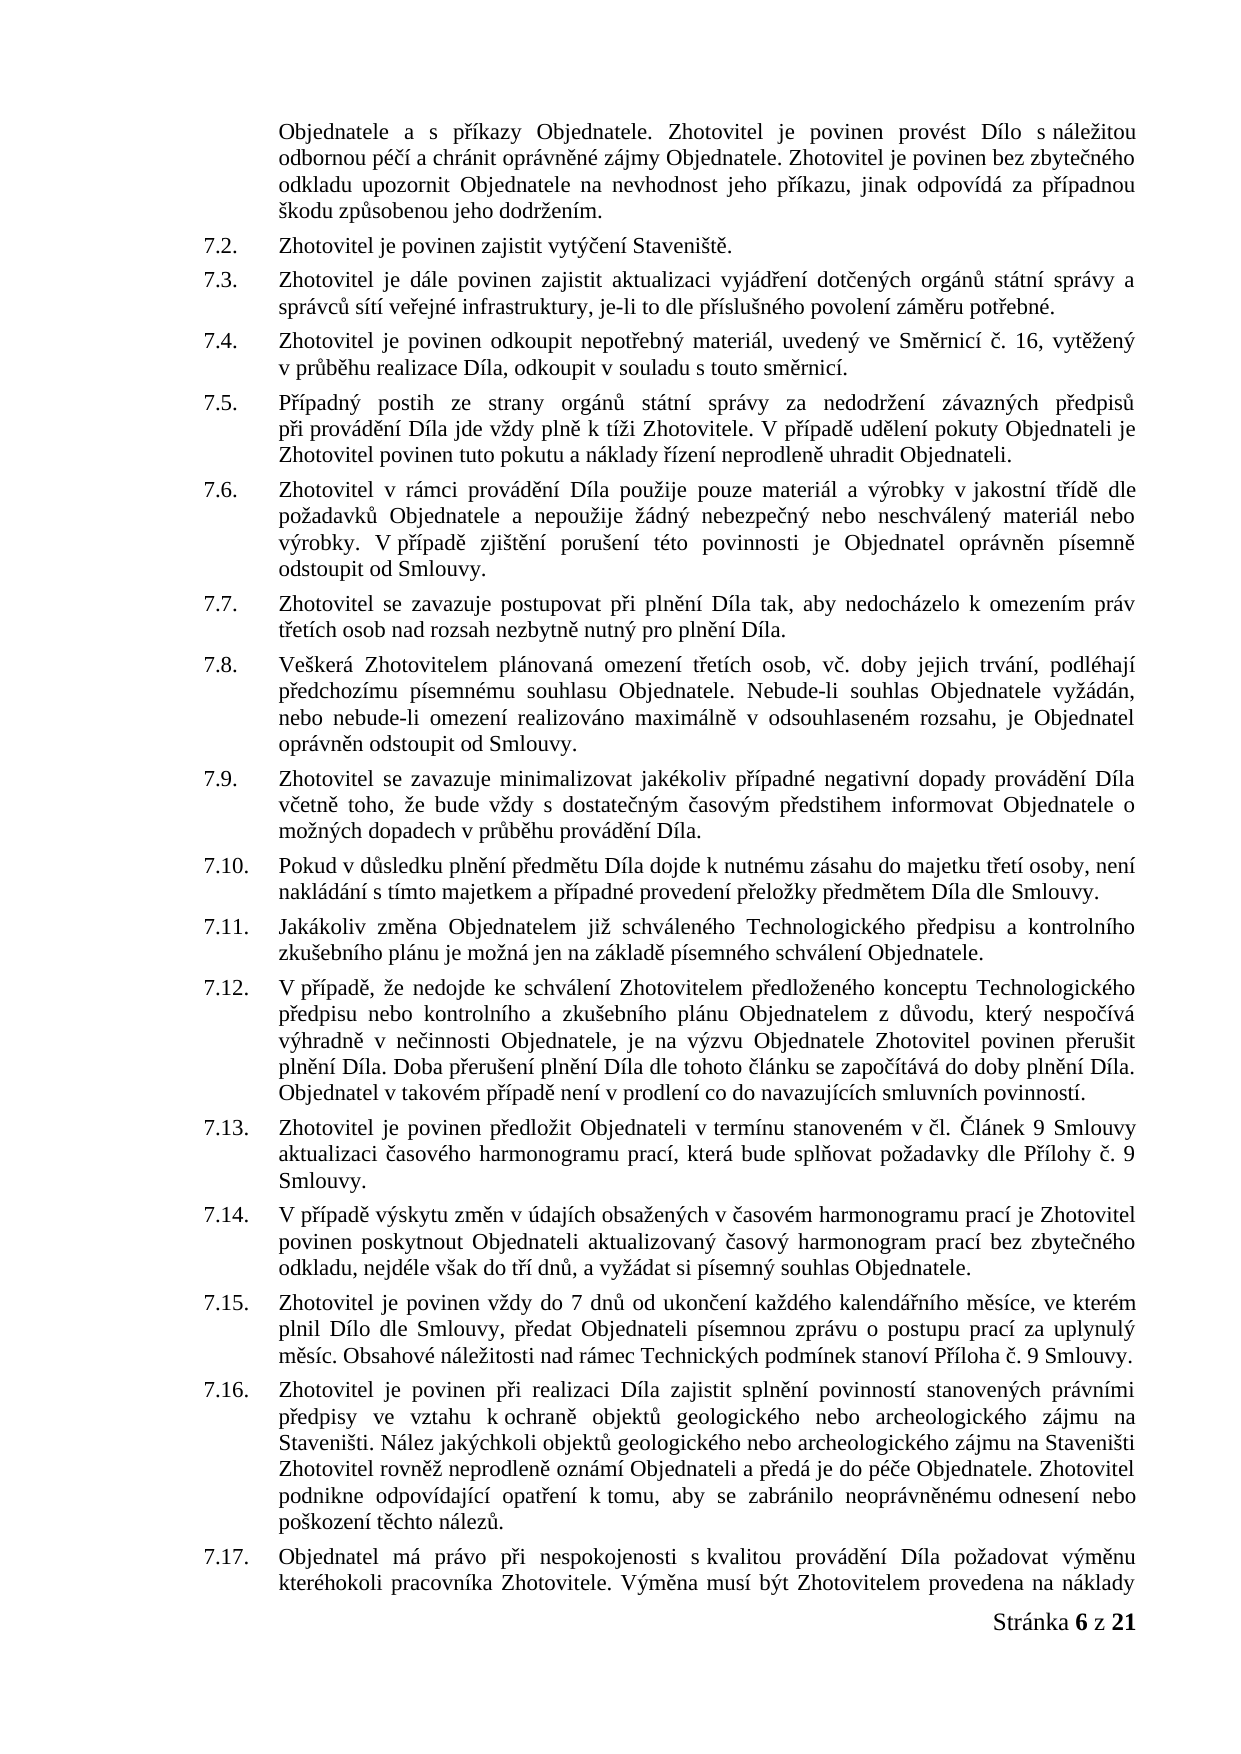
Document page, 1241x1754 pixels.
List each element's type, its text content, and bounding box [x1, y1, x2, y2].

subtitle Zhotovitel je povinen vždy do 7 dnů od ukončení každého kalendářního měsíce, ve kterém plnil Dílo dle Smlouvy, předat Objednateli písemnou zprávu o postupu prací za uplynulý měsíc. Obsahové náležitosti nad rámec Technických podmínek stanoví Příloha č. 9 Smlouvy. [203, 1289, 1136, 1368]
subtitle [203, 1543, 1136, 1596]
subtitle Zhotovitel se zavazuje postupovat při plnění Díla tak, aby nedocházelo k omezením práv třetích osob nad rozsah nezbytně nutný pro plnění Díla. [203, 590, 1136, 642]
subtitle Zhotovitel je povinen předložit Objednateli v termínu stanoveném v čl. Článek 9 Smlouvy aktualizaci časového harmonogramu prací, která bude splňovat požadavky dle Přílohy č. 9 Smlouvy. [203, 1114, 1136, 1193]
subtitle Jakákoliv změna Objednatelem již schváleného Technologického předpisu a kontrolního zkušebního plánu je možná jen na základě písemného schválení Objednatele. [203, 913, 1136, 966]
subtitle Zhotovitel v rámci provádění Díla použije pouze materiál a výrobky v jakostní třídě dle požadavků Objednatele a nepoužije žádný nebezpečný nebo neschválený materiál nebo výrobky. V případě zjištění porušení této povinnosti je Objednatel oprávněn písemně odstoupit od Smlouvy. [203, 476, 1136, 581]
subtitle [203, 118, 1136, 223]
subtitle Zhotovitel je povinen zajistit vytýčení Staveniště. [203, 232, 1136, 258]
subtitle Zhotovitel se zavazuje minimalizovat jakékoliv případné negativní dopady provádění Díla včetně toho, že bude vždy s dostatečným časovým předstihem informovat Objednatele o možných dopadech v průběhu provádění Díla. [203, 764, 1136, 844]
subtitle Zhotovitel je povinen při realizaci Díla zajistit splnění povinností stanovených právními předpisy ve vztahu k ochraně objektů geologického nebo archeologického zájmu na Staveništi. Nález jakýchkoli objektů geologického nebo archeologického zájmu na Staveništi Zhotovitel rovněž neprodleně oznámí Objednateli a předá je do péče Objednatele. Zhotovitel podnikne odpovídající opatření k tomu, aby se zabránilo neoprávněnému odnesení nebo poškození těchto nálezů. [203, 1376, 1136, 1534]
subtitle Zhotovitel je povinen odkoupit nepotřebný materiál, uvedený ve Směrnicí č. 16, vytěžený v průběhu realizace Díla, odkoupit v souladu s touto směrnicí. [203, 328, 1136, 380]
subtitle Případný postih ze strany orgánů státní správy za nedodržení závazných předpisů při provádění Díla jde vždy plně k tíži Zhotovitele. V případě udělení pokuty Objednateli je Zhotovitel povinen tuto pokutu a náklady řízení neprodleně uhradit Objednateli. [203, 389, 1136, 468]
subtitle V případě, že nedojde ke schválení Zhotovitelem předloženého konceptu Technologického předpisu nebo kontrolního a zkušebního plánu Objednatelem z důvodu, který nespočívá výhradně v nečinnosti Objednatele, je na výzvu Objednatele Zhotovitel povinen přerušit plnění Díla. Doba přerušení plnění Díla dle tohoto článku se započítává do doby plnění Díla. Objednatel v takovém případě není v prodlení co do navazujících smluvních povinností. [203, 974, 1136, 1106]
subtitle Zhotovitel je dále povinen zajistit aktualizaci vyjádření dotčených orgánů státní správy a správců sítí veřejné infrastruktury, je-li to dle příslušného povolení záměru potřebné. [203, 267, 1136, 319]
subtitle Pokud v důsledku plnění předmětu Díla dojde k nutnému zásahu do majetku třetí osoby, není nakládání s tímto majetkem a případné provedení přeložky předmětem Díla dle Smlouvy. [203, 852, 1136, 905]
subtitle V případě výskytu změn v údajích obsažených v časovém harmonogramu prací je Zhotovitel povinen poskytnout Objednateli aktualizovaný časový harmonogram prací bez zbytečného odkladu, nejdéle však do tří dnů, a vyžádat si písemný souhlas Objednatele. [203, 1202, 1136, 1281]
subtitle Veškerá Zhotovitelem plánovaná omezení třetích osob, vč. doby jejich trvání, podléhají předchozímu písemnému souhlasu Objednatele. Nebude-li souhlas Objednatele vyžádán, nebo nebude-li omezení realizováno maximálně v odsouhlaseném rozsahu, je Objednatel oprávněn odstoupit od Smlouvy. [203, 651, 1136, 756]
